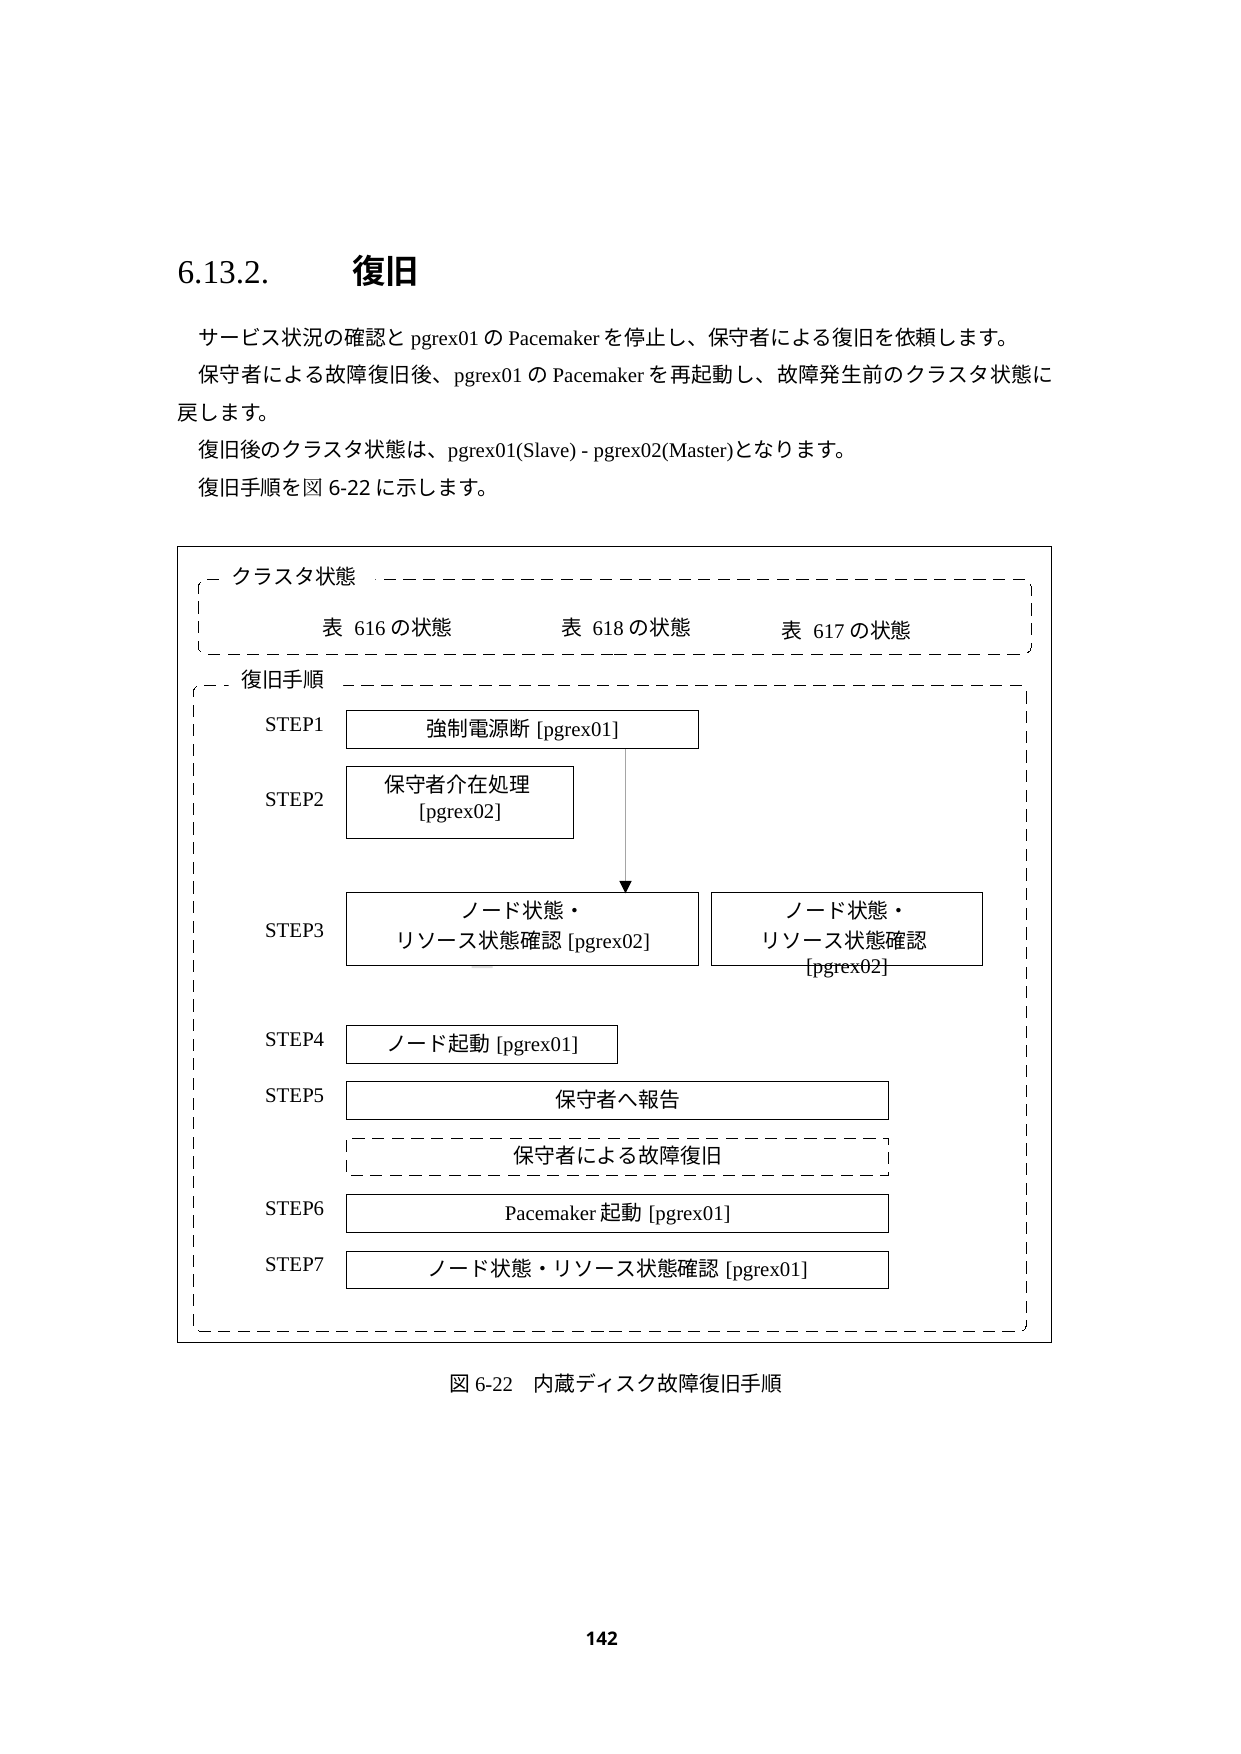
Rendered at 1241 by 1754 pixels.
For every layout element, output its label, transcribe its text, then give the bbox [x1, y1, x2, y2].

text 復旧後のクラスタ状態は、pgrex01(Slave) - pgrex02(Master)となります。 [177, 430, 1054, 467]
subtitle 復旧 [177, 232, 1063, 307]
text 保守者による故障復旧後、pgrex01のPacemakerを再起動し、故障発生前のクラスタ状態に戻します。 [177, 355, 1054, 430]
text サービス状況の確認とpgrex01のPacemakerを停止し、保守者による復旧を依頼します。 [177, 317, 1054, 355]
